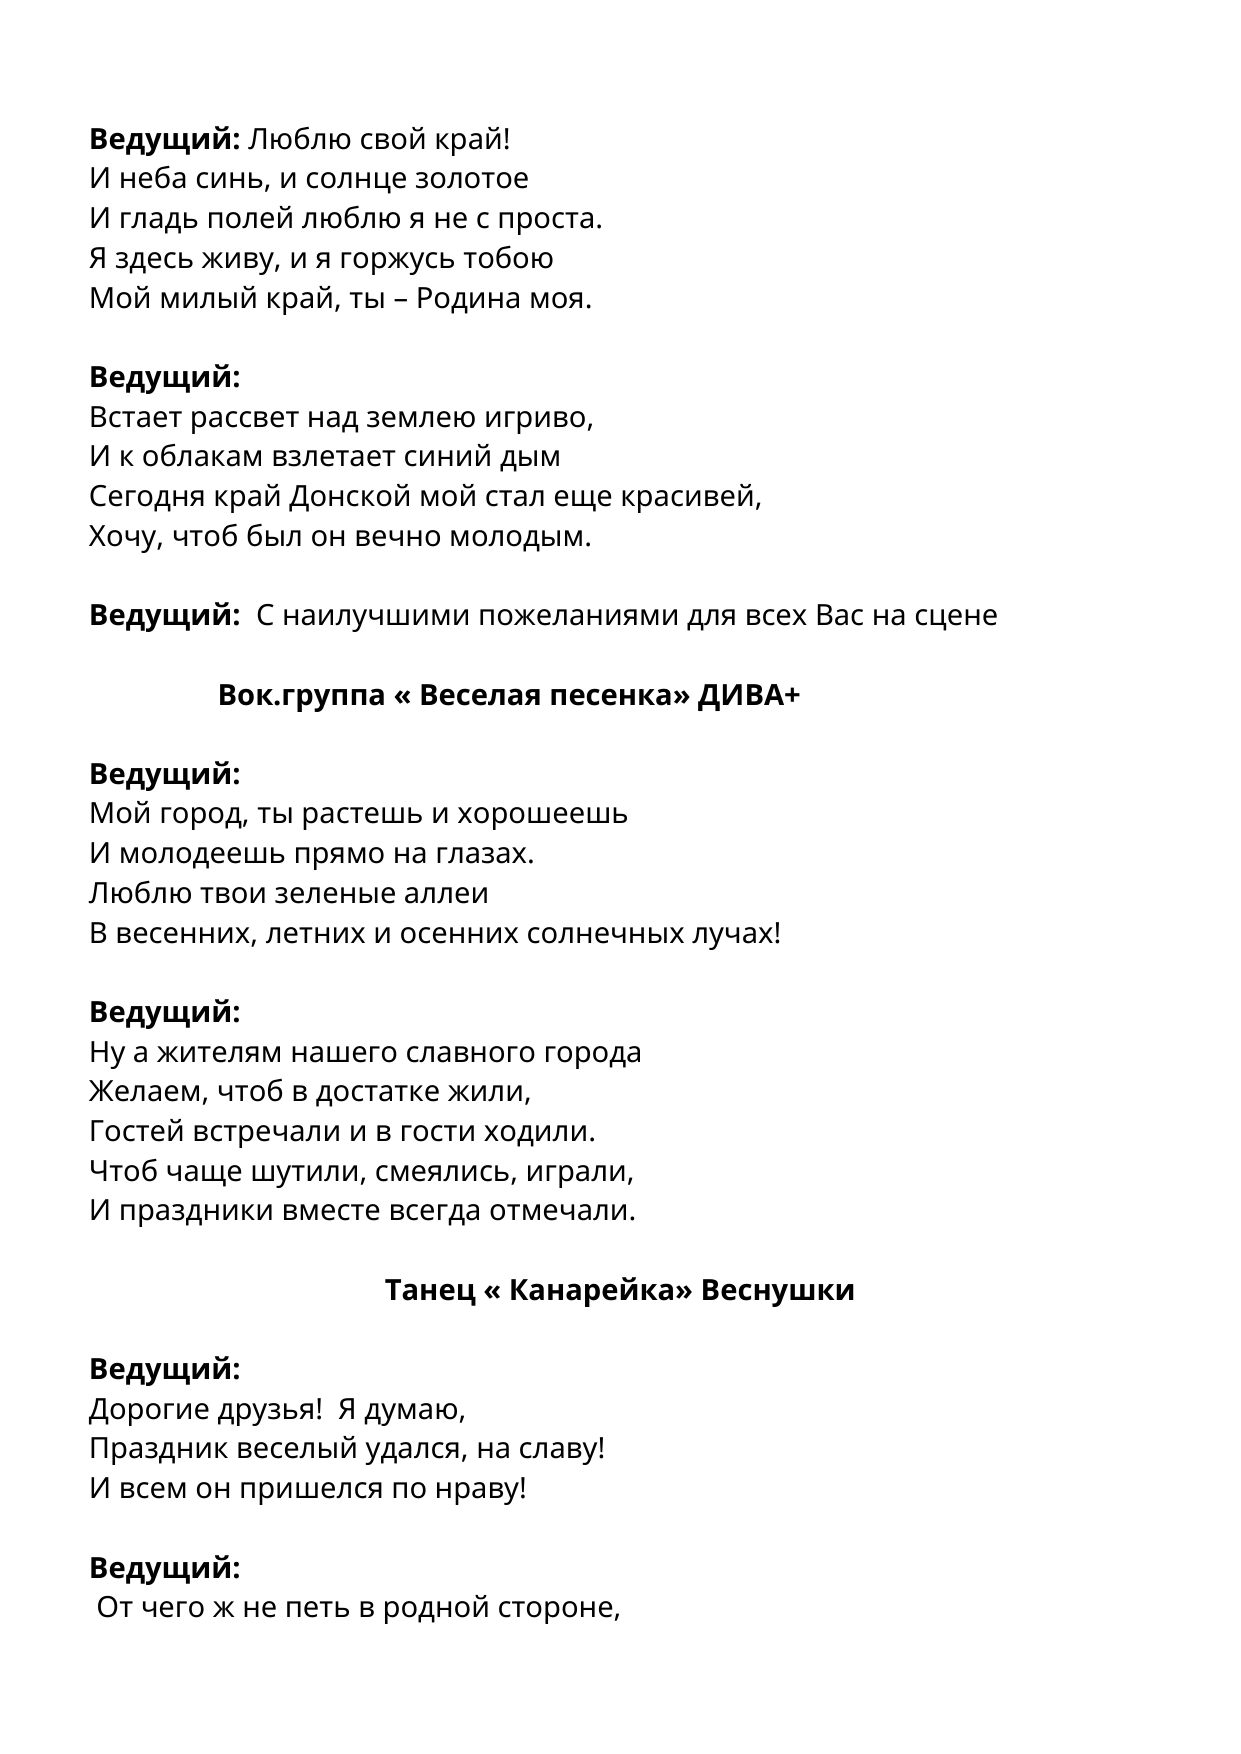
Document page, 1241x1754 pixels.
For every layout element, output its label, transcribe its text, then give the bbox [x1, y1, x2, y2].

text Дорогие друзья! Я думаю, [89, 1388, 1152, 1428]
text Сегодня край Донской мой стал еще красивей, [89, 475, 1152, 515]
text От чего ж не петь в родной стороне, [89, 1587, 1152, 1626]
text Ну а жителям нашего славного города [89, 1031, 1152, 1071]
text В весенних, летних и осенних солнечных лучах! [89, 912, 1152, 952]
text Ведущий: [89, 753, 1152, 793]
text И гладь полей люблю я не с проста. [89, 197, 1152, 237]
text Чтоб чаще шутили, смеялись, играли, [89, 1150, 1152, 1190]
text Мой город, ты растешь и хорошеешь [89, 793, 1152, 832]
text Ведущий: [89, 356, 1152, 396]
text Ведущий: [89, 991, 1152, 1031]
text Ведущий: [89, 1547, 1152, 1587]
text И всем он пришелся по нраву! [89, 1467, 1152, 1507]
text Мой милый край, ты – Родина моя. [89, 277, 1152, 317]
text Желаем, чтоб в достатке жили, [89, 1071, 1152, 1110]
text И молодеешь прямо на глазах. [89, 832, 1152, 872]
text Танец « Канарейка» Веснушки [89, 1269, 1152, 1309]
text Вок.группа « Веселая песенка» ДИВА+ [89, 674, 1152, 713]
text Люблю твои зеленые аллеи [89, 872, 1152, 912]
text Праздник веселый удался, на славу! [89, 1428, 1152, 1467]
text Ведущий: [89, 1348, 1152, 1388]
text Встает рассвет над землею игриво, [89, 396, 1152, 436]
text И неба синь, и солнце золотое [89, 158, 1152, 197]
text И к облакам взлетает синий дым [89, 436, 1152, 475]
text Гостей встречали и в гости ходили. [89, 1110, 1152, 1150]
text Хочу, чтоб был он вечно молодым. [89, 515, 1152, 555]
text Я здесь живу, и я горжусь тобою [89, 237, 1152, 277]
text И праздники вместе всегда отмечали. [89, 1190, 1152, 1229]
text Ведущий: Люблю свой край! [89, 118, 1152, 158]
text Ведущий: С наилучшими пожеланиями для всех Вас на сцене [89, 594, 1152, 634]
